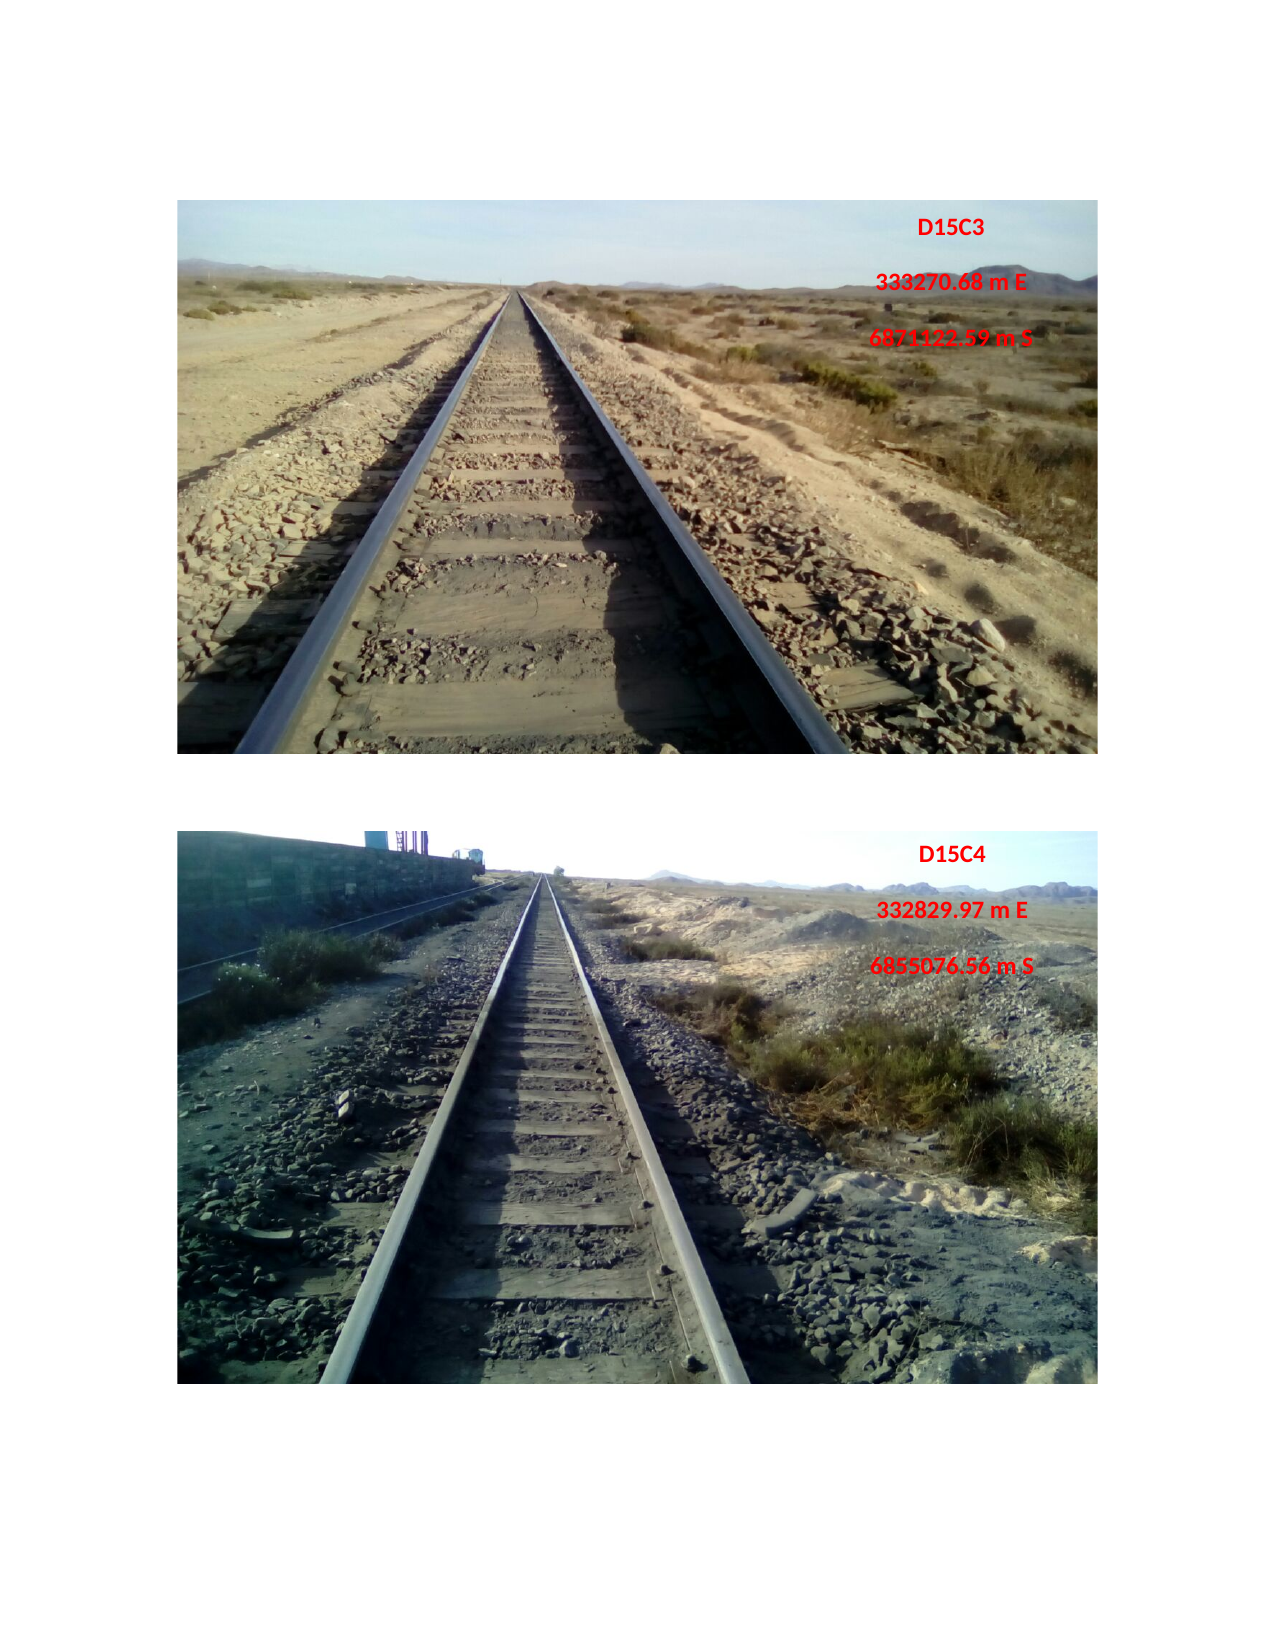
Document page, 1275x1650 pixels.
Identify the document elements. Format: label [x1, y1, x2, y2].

picture [177, 200, 1098, 754]
picture [177, 831, 1098, 1384]
